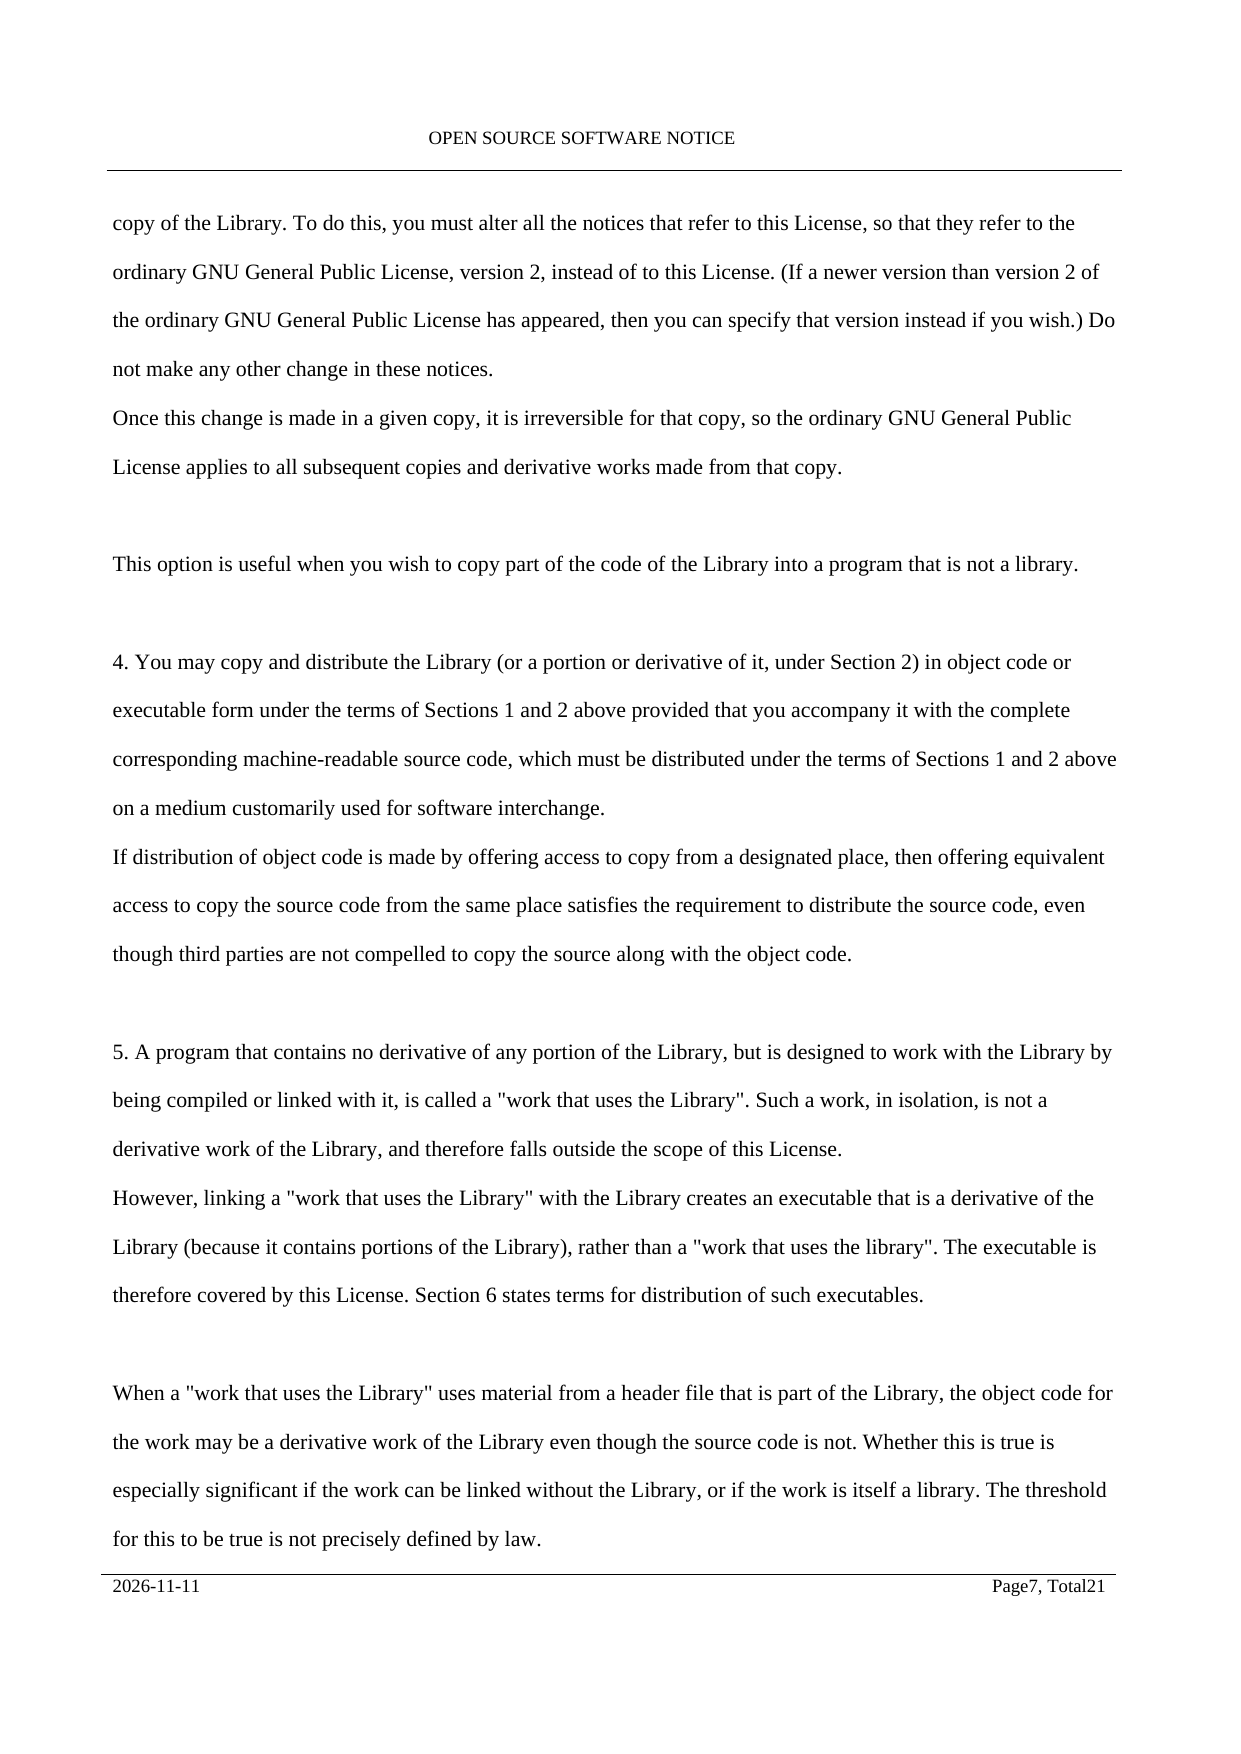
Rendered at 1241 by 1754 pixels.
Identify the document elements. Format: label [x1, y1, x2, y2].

text [112, 206, 1128, 1555]
